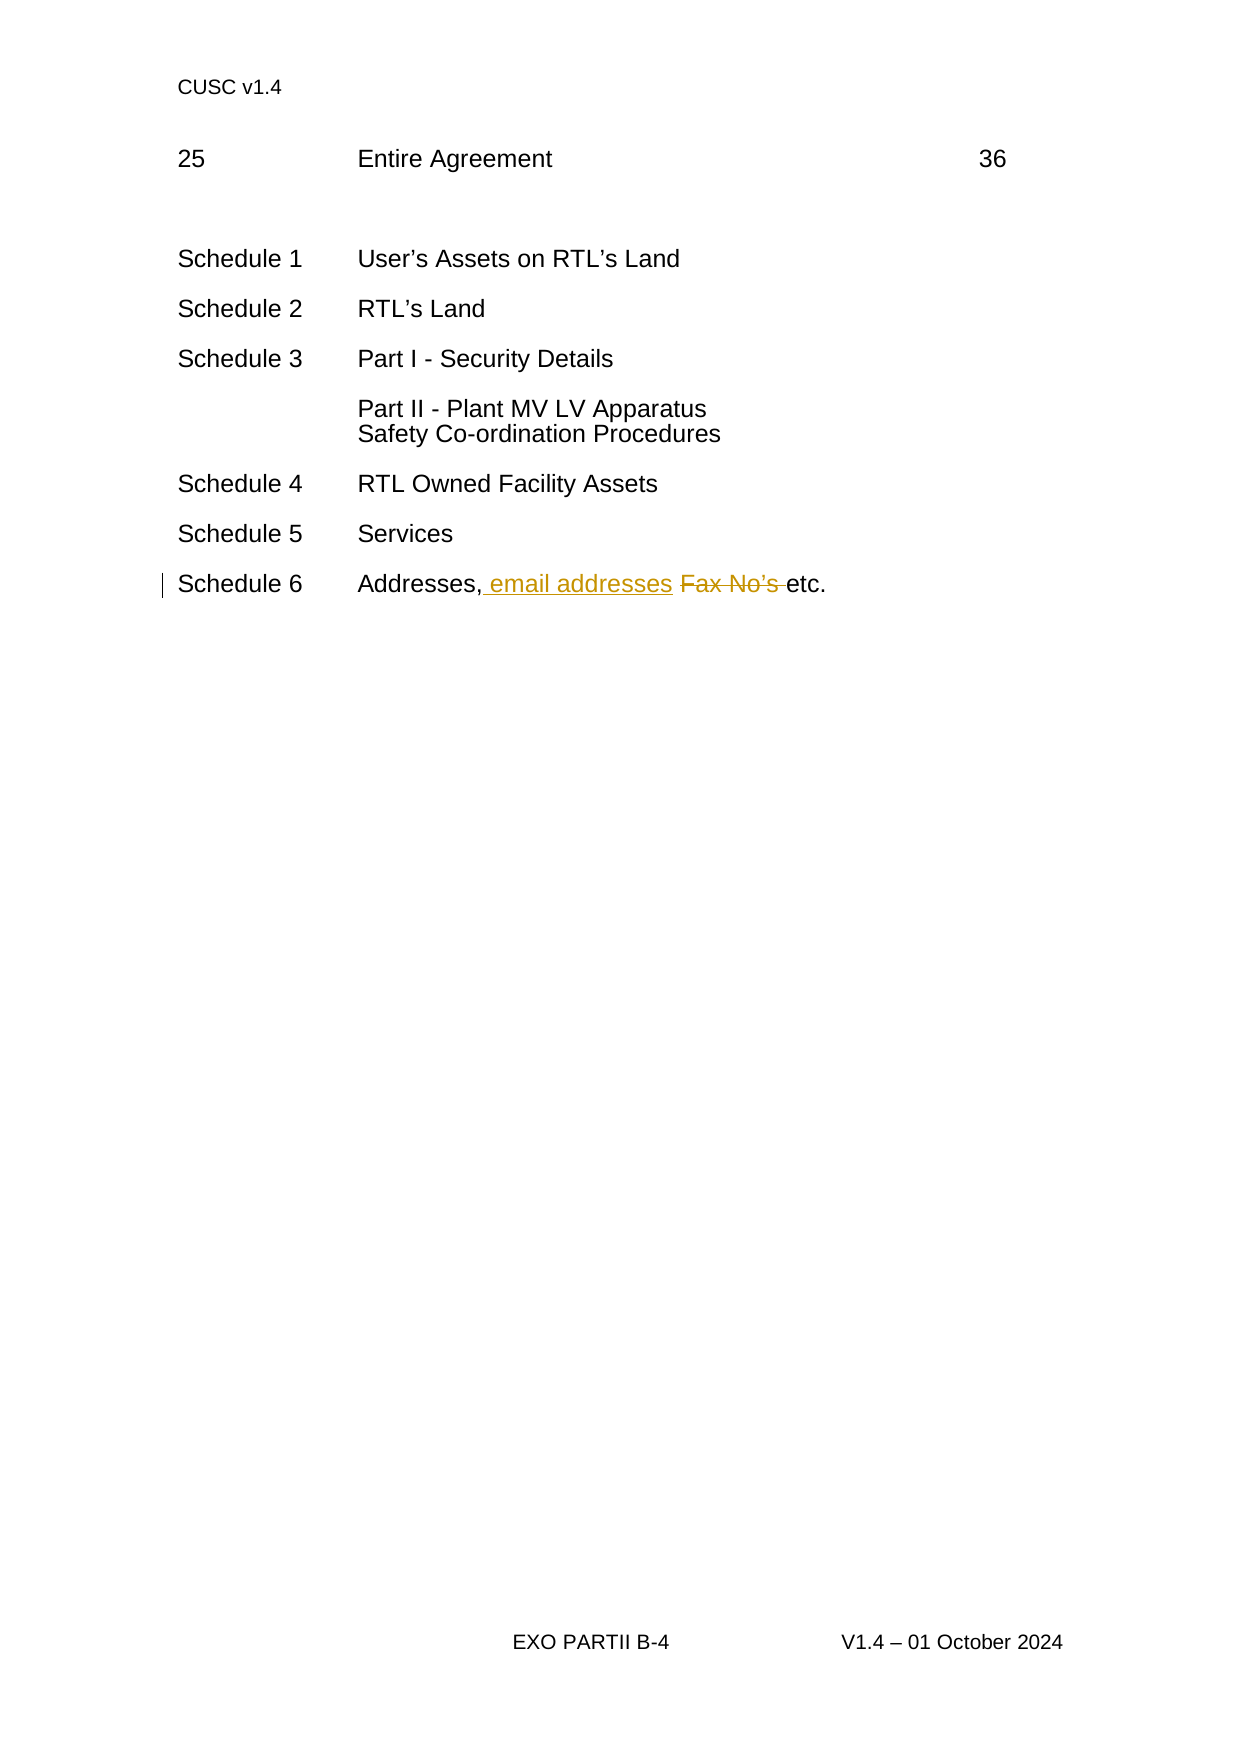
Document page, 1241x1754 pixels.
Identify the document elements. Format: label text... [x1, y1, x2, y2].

text 25 Entire Agreement 36 [177, 148, 1063, 173]
text Schedule 3 Part I - Security Details [177, 348, 1063, 373]
text Schedule 4 RTL Owned Facility Assets [177, 473, 1063, 498]
text Part II - Plant MV Apparatus [177, 398, 1063, 423]
text Schedule 1 User’s Assets on RTL’s Land [177, 248, 1063, 273]
text Safety Co-ordination Procedures [177, 423, 1063, 448]
text Schedule 5 Services [177, 523, 1063, 548]
text Schedule 6 Addresses, etc. [177, 573, 1063, 598]
text Schedule 2 RTL’s Land [177, 298, 1063, 323]
